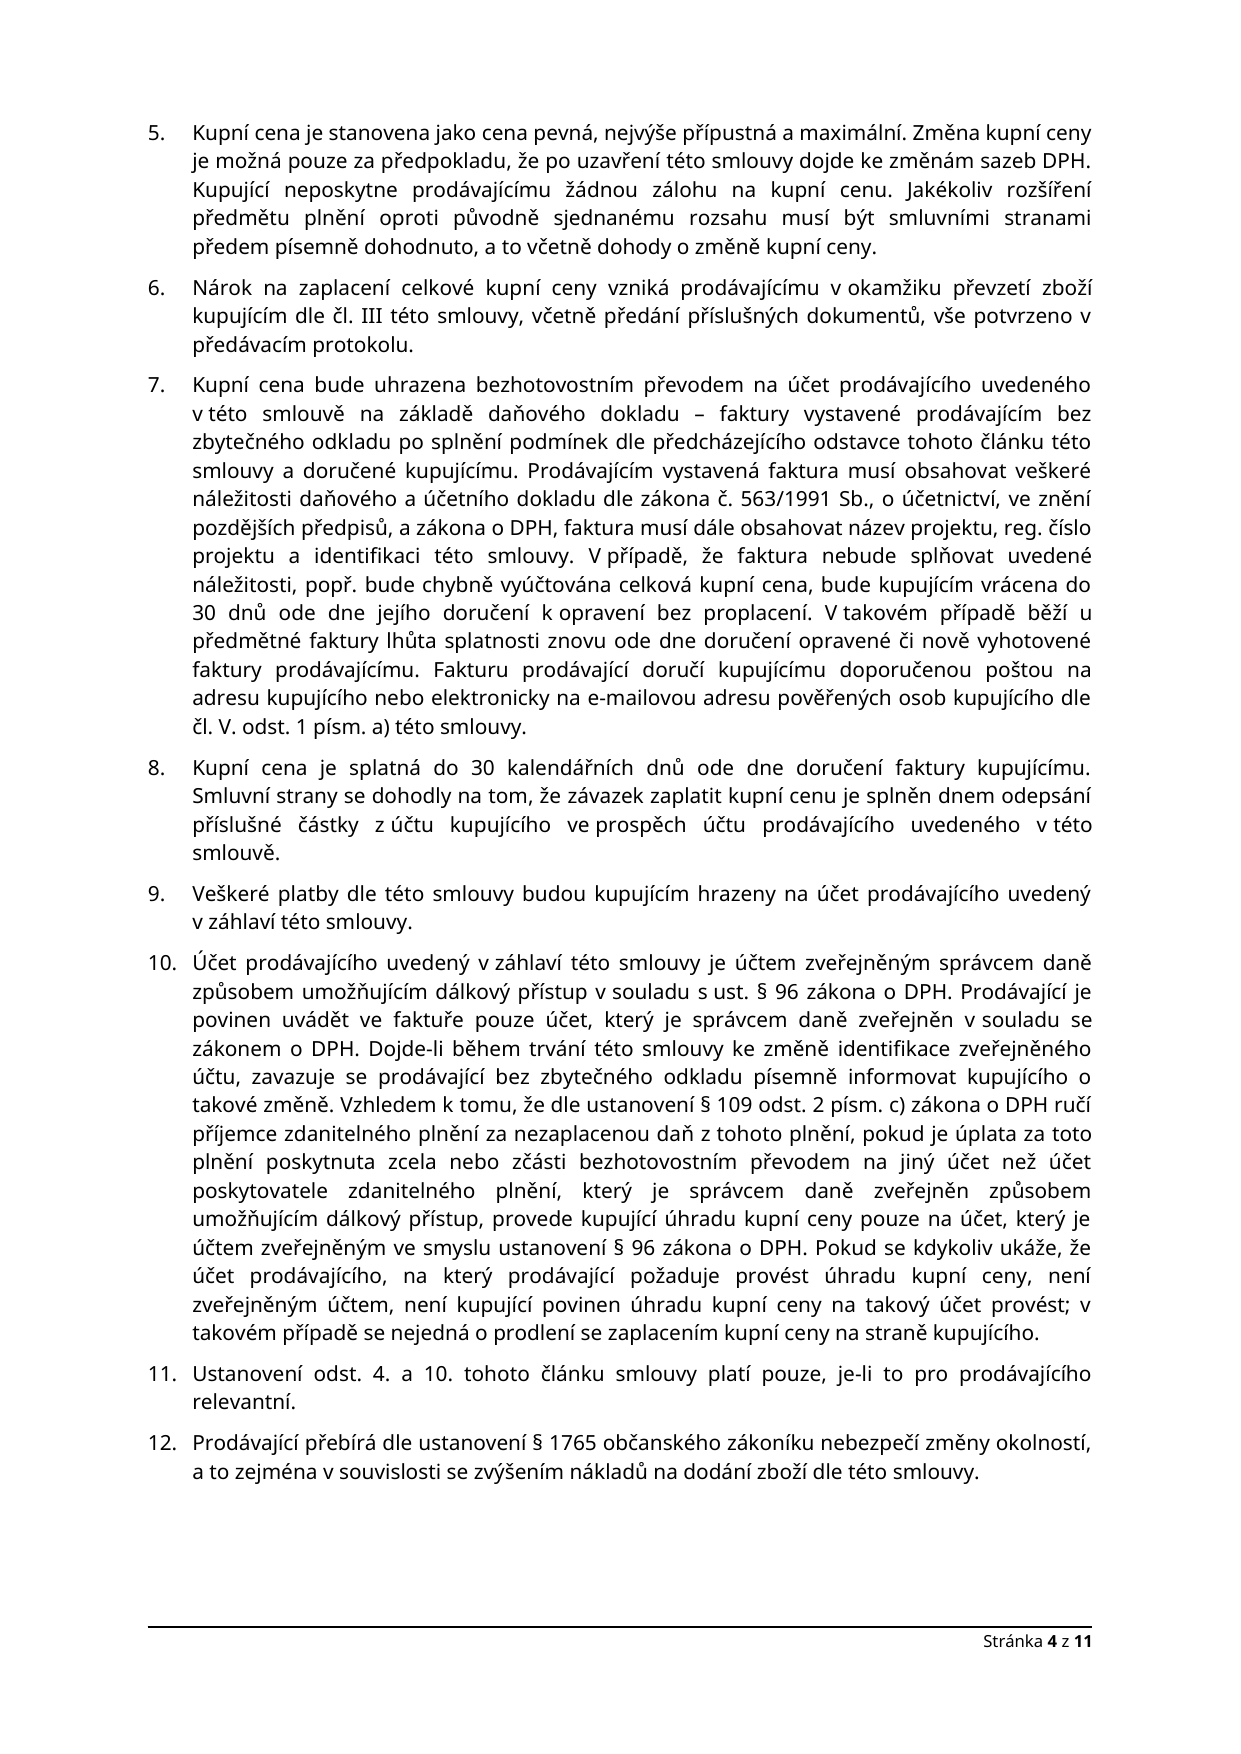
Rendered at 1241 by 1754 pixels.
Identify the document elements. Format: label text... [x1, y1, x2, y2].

list Nárok na zaplacení celkové kupní ceny vzniká prodávajícímu v okamžiku převzetí zboží kupujícím dle čl. III této smlouvy, včetně předání příslušných dokumentů, vše potvrzeno v předávacím protokolu. [148, 273, 1092, 358]
list Ustanovení odst. 4. a 10. tohoto článku smlouvy platí pouze, je-li to pro prodávajícího relevantní. [148, 1359, 1092, 1416]
list Prodávající přebírá dle ustanovení § 1765 občanského zákoníku nebezpečí změny okolností, a to zejména v souvislosti se zvýšením nákladů na dodání zboží dle této smlouvy. [148, 1428, 1092, 1485]
list Kupní cena je splatná do 30 kalendářních dnů ode dne doručení faktury kupujícímu. Smluvní strany se dohodly na tom, že závazek zaplatit kupní cenu je splněn dnem odepsání příslušné částky z účtu kupujícího ve prospěch účtu prodávajícího uvedeného v této smlouvě. [148, 753, 1092, 867]
list Kupní cena bude uhrazena bezhotovostním převodem na účet prodávajícího uvedeného v této smlouvě na základě daňového dokladu – faktury vystavené prodávajícím bez zbytečného odkladu po splnění podmínek dle předcházejícího odstavce tohoto článku této smlouvy a doručené kupujícímu. Prodávajícím vystavená faktura musí obsahovat veškeré náležitosti daňového a účetního dokladu dle zákona č. 563/1991 Sb., o účetnictví, ve znění pozdějších předpisů, a zákona o DPH, faktura musí dále obsahovat název projektu, reg. číslo projektu a identifikaci této smlouvy. V případě, že faktura nebude splňovat uvedené náležitosti, popř. bude chybně vyúčtována celková kupní cena, bude kupujícím vrácena do 30 dnů ode dne jejího doručení k opravení bez proplacení. V takovém případě běží u předmětné faktury lhůta splatnosti znovu ode dne doručení opravené či nově vyhotovené faktury prodávajícímu. Fakturu prodávající doručí kupujícímu doporučenou poštou na adresu kupujícího nebo elektronicky na e-mailovou adresu pověřených osob kupujícího dle čl. V. odst. 1 písm. a) této smlouvy. [148, 371, 1092, 740]
list Veškeré platby dle této smlouvy budou kupujícím hrazeny na účet prodávajícího uvedený v záhlaví této smlouvy. [148, 879, 1092, 936]
list Kupní cena je stanovena jako cena pevná, nejvýše přípustná a maximální. Změna kupní ceny je možná pouze za předpokladu, že po uzavření této smlouvy dojde ke změnám sazeb DPH. Kupující neposkytne prodávajícímu žádnou zálohu na kupní cenu. Jakékoliv rozšíření předmětu plnění oproti původně sjednanému rozsahu musí být smluvními stranami předem písemně dohodnuto, a to včetně dohody o změně kupní ceny. [148, 118, 1092, 260]
list Účet prodávajícího uvedený v záhlaví této smlouvy je účtem zveřejněným správcem daně způsobem umožňujícím dálkový přístup v souladu s ust. § 96 zákona o DPH. Prodávající je povinen uvádět ve faktuře pouze účet, který je správcem daně zveřejněn v souladu se zákonem o DPH. Dojde-li během trvání této smlouvy ke změně identifikace zveřejněného účtu, zavazuje se prodávající bez zbytečného odkladu písemně informovat kupujícího o takové změně. Vzhledem k tomu, že dle ustanovení § 109 odst. 2 písm. c) zákona o DPH ručí příjemce zdanitelného plnění za nezaplacenou daň z tohoto plnění, pokud je úplata za toto plnění poskytnuta zcela nebo zčásti bezhotovostním převodem na jiný účet než účet poskytovatele zdanitelného plnění, který je správcem daně zveřejněn způsobem umožňujícím dálkový přístup, provede kupující úhradu kupní ceny pouze na účet, který je účtem zveřejněným ve smyslu ustanovení § 96 zákona o DPH. Pokud se kdykoliv ukáže, že účet prodávajícího, na který prodávající požaduje provést úhradu kupní ceny, není zveřejněným účtem, není kupující povinen úhradu kupní ceny na takový účet provést; v takovém případě se nejedná o prodlení se zaplacením kupní ceny na straně kupujícího. [148, 948, 1092, 1347]
